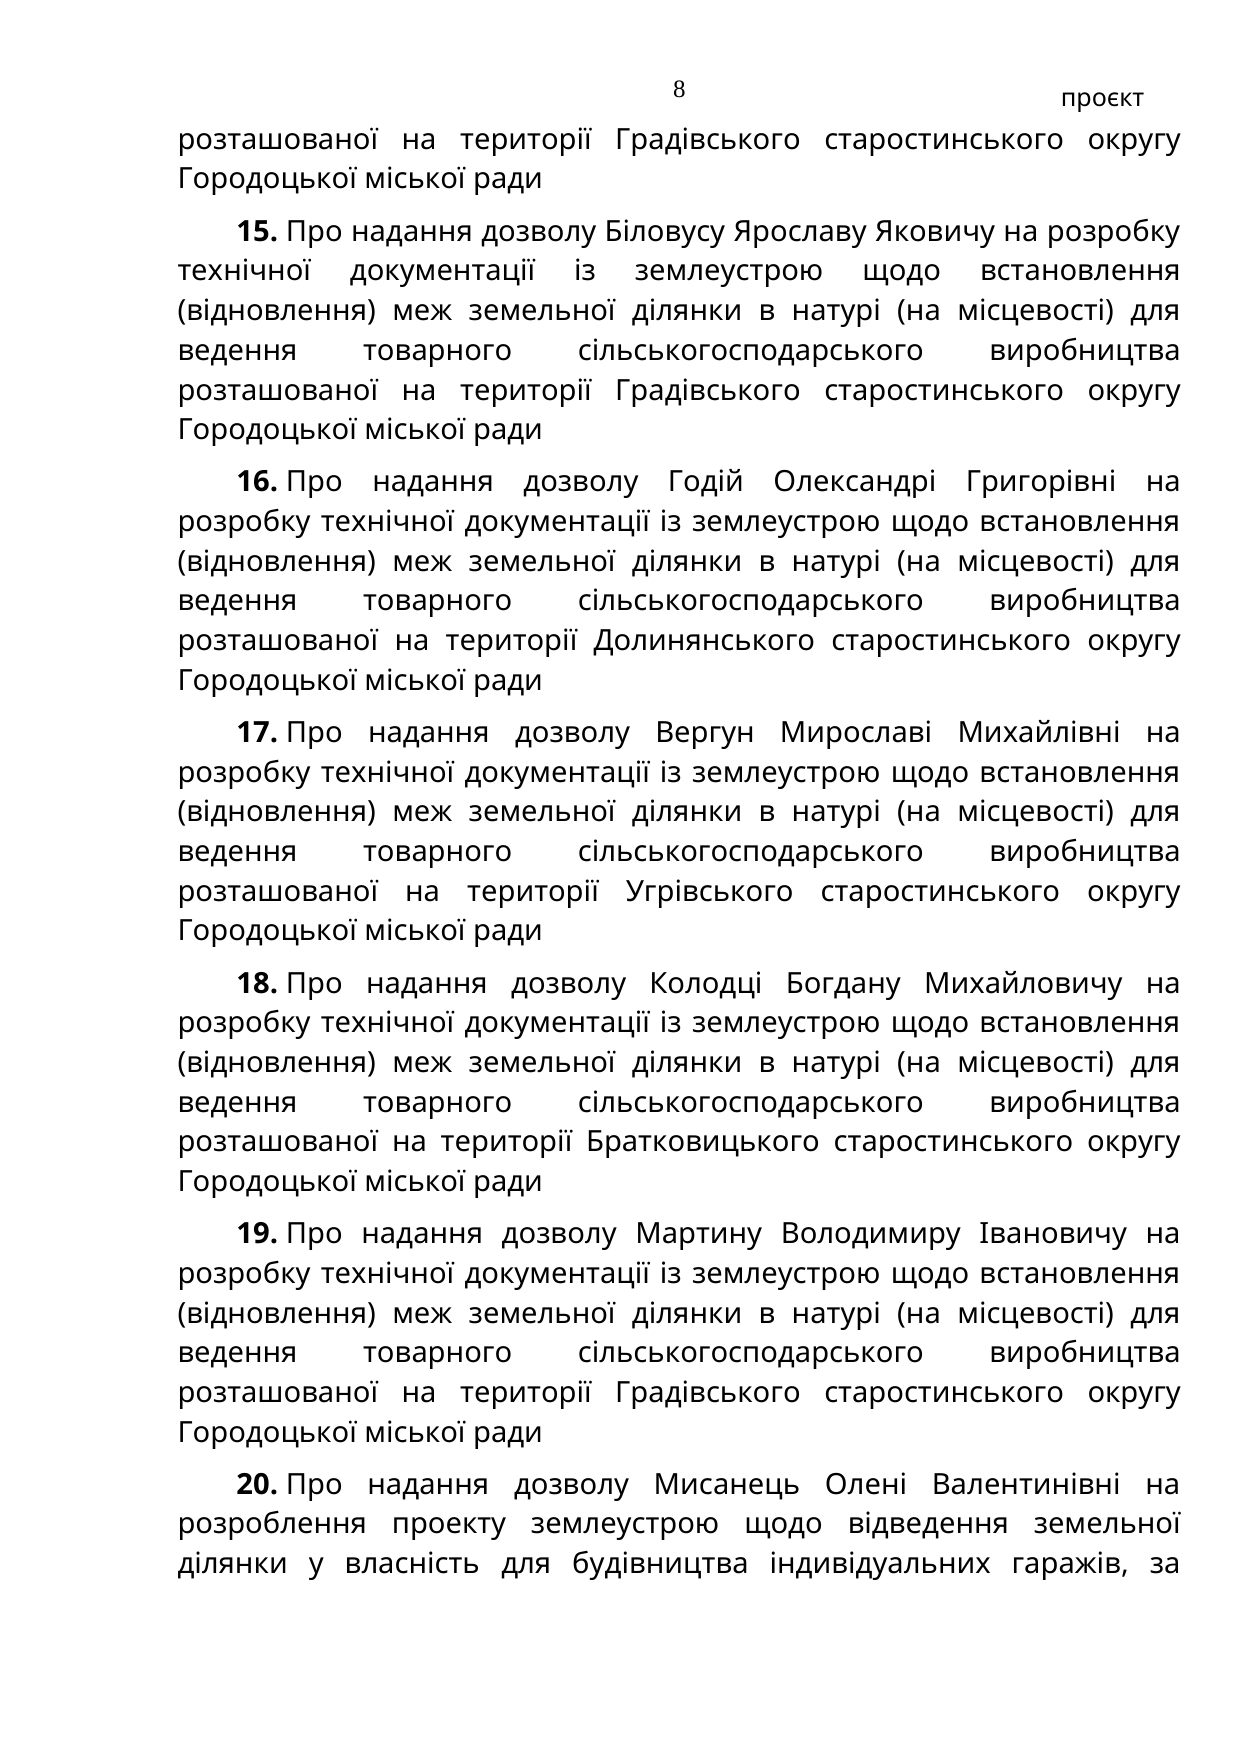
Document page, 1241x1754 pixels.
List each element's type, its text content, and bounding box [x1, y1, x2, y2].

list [177, 1463, 1181, 1582]
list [177, 118, 1181, 197]
list Про надання дозволу Колодці Богдану Михайловичу на розробку технічної документації із землеустрою щодо встановлення (відновлення) меж земельної ділянки в натурі (на місцевості) для ведення товарного сільськогосподарського виробництва розташованої на території Братковицького старостинського округу Городоцької міської ради [177, 962, 1181, 1200]
list Про надання дозволу Мартину Володимиру Івановичу на розробку технічної документації із землеустрою щодо встановлення (відновлення) меж земельної ділянки в натурі (на місцевості) для ведення товарного сільськогосподарського виробництва розташованої на території Градівського старостинського округу Городоцької міської ради [177, 1212, 1181, 1451]
list Про надання дозволу Годій Олександрі Григорівні на розробку технічної документації із землеустрою щодо встановлення (відновлення) меж земельної ділянки в натурі (на місцевості) для ведення товарного сільськогосподарського виробництва розташованої на території Долинянського старостинського округу Городоцької міської ради [177, 461, 1181, 699]
list Про надання дозволу Вергун Мирославі Михайлівні на розробку технічної документації із землеустрою щодо встановлення (відновлення) меж земельної ділянки в натурі (на місцевості) для ведення товарного сільськогосподарського виробництва розташованої на території Угрівського старостинського округу Городоцької міської ради [177, 711, 1181, 949]
list Про надання дозволу Біловусу Ярославу Яковичу на розробку технічної документації із землеустрою щодо встановлення (відновлення) меж земельної ділянки в натурі (на місцевості) для ведення товарного сільськогосподарського виробництва розташованої на території Градівського старостинського округу Городоцької міської ради [177, 210, 1181, 448]
